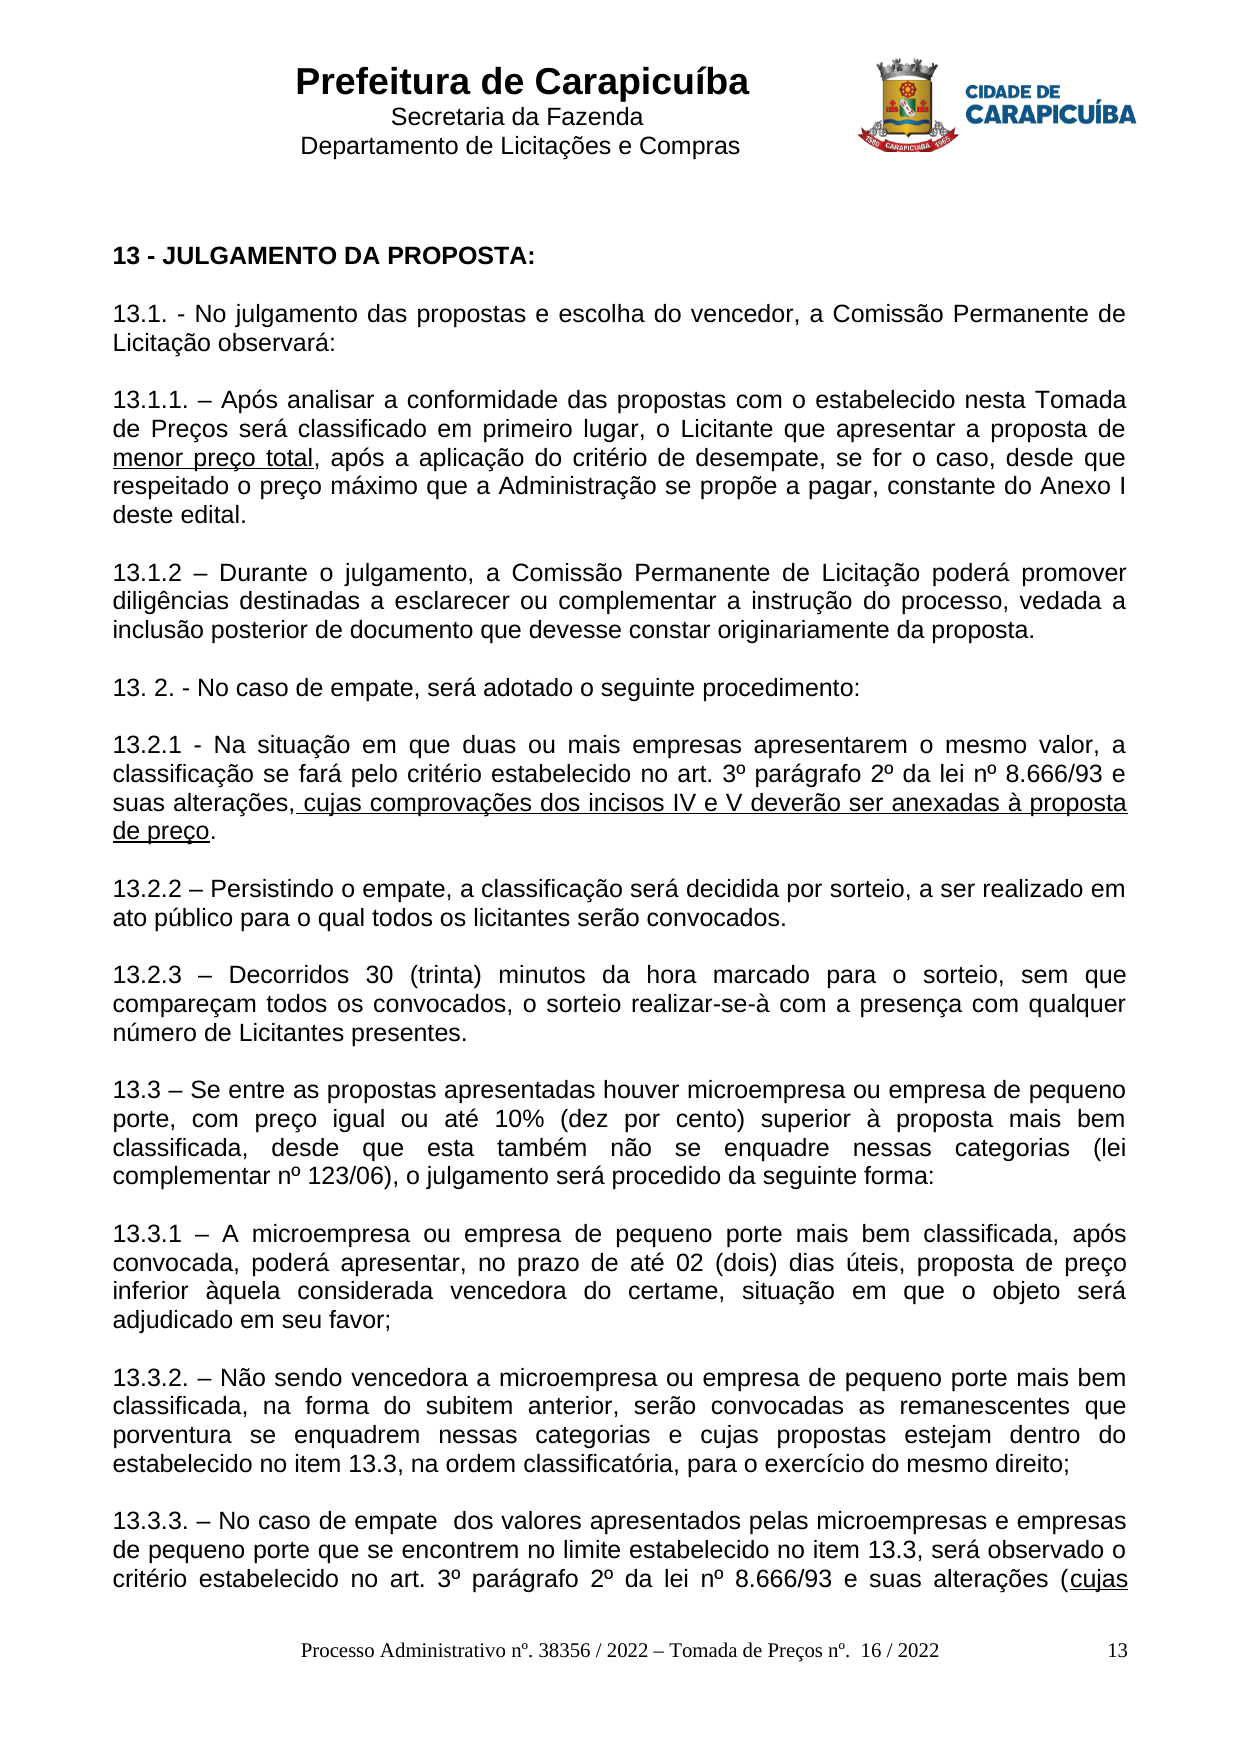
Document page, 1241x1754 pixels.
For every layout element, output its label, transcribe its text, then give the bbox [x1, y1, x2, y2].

text 13.2.2 – Persistindo o empate, a classificação será decidida por sorteio, a ser realizado em ato público para o qual todos os licitantes serão convocados. [112, 874, 1128, 931]
text 13.3.2. – Não sendo vencedora a microempresa ou empresa de pequeno porte mais bem classificada, na forma do subitem anterior, serão convocadas as remanescentes que porventura se enquadrem nessas categorias e cujas propostas estejam dentro do estabelecido no item 13.3, na ordem classificatória, para o exercício do mesmo direito; [112, 1362, 1128, 1477]
text 13.2.1 - Na situação em que duas ou mais empresas apresentarem o mesmo valor, a classificação se fará pelo critério estabelecido no art. 3º parágrafo 2º da lei nº 8.666/93 e suas alterações, cujas comprovações dos incisos IV e V deverão ser anexadas à proposta de preço. [112, 730, 1128, 845]
text 13. 2. - No caso de empate, será adotado o seguinte procedimento: [112, 672, 1128, 701]
text 13.1. - No julgamento das propostas e escolha do vencedor, a Comissão Permanente de Licitação observará: [112, 299, 1128, 356]
text 13.1.2 – Durante o julgamento, a Comissão Permanente de Licitação poderá promover diligências destinadas a esclarecer ou complementar a instrução do processo, vedada a inclusão posterior de documento que devesse constar originariamente da proposta. [112, 557, 1128, 644]
text 13.3.1 – A microempresa ou empresa de pequeno porte mais bem classificada, após convocada, poderá apresentar, no prazo de até 02 (dois) dias úteis, proposta de preço inferior àquela considerada vencedora do certame, situação em que o objeto será adjudicado em seu favor; [112, 1219, 1128, 1334]
text 13.1.1. – Após analisar a conformidade das propostas com o estabelecido nesta Tomada de Preços será classificado em primeiro lugar, o Licitante que apresentar a proposta de menor preço total, após a aplicação do critério de desempate, se for o caso, desde que respeitado o preço máximo que a Administração se propõe a pagar, constante do Anexo I deste edital. [112, 385, 1128, 529]
text 13 - JULGAMENTO DA PROPOSTA: [112, 241, 1128, 270]
picture [857, 57, 1139, 152]
text 13.2.3 – Decorridos 30 (trinta) minutos da hora marcado para o sorteio, sem que compareçam todos os convocados, o sorteio realizar-se-à com a presença com qualquer número de Licitantes presentes. [112, 960, 1128, 1046]
text 13.3 – Se entre as propostas apresentadas houver microempresa ou empresa de pequeno porte, com preço igual ou até 10% (dez por cento) superior à proposta mais bem classificada, desde que esta também não se enquadre nessas categorias (lei complementar nº 123/06), o julgamento será procedido da seguinte forma: [112, 1075, 1128, 1190]
